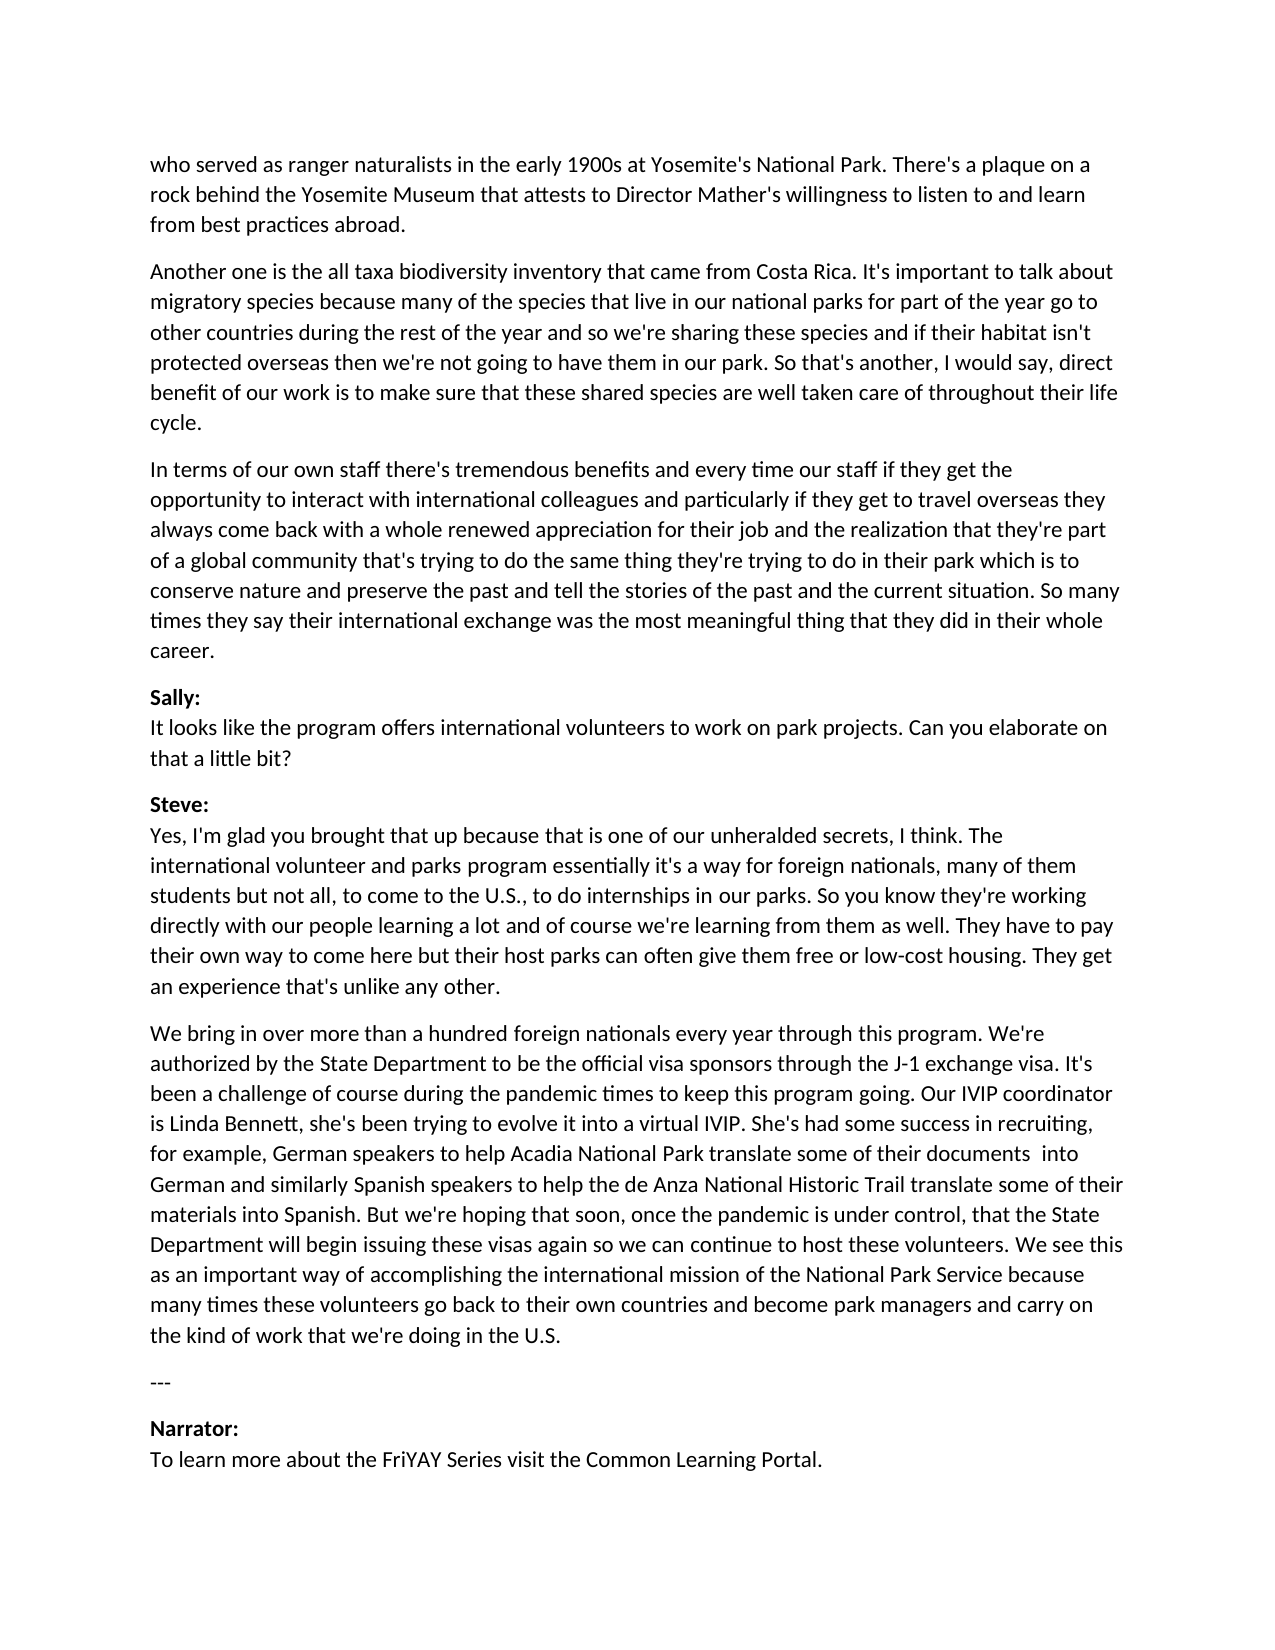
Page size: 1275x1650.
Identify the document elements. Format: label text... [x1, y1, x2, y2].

text --- [150, 1368, 1125, 1396]
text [150, 150, 1125, 238]
text Another one is the all taxa biodiversity inventory that came from Costa Rica. It's important to talk about migratory species because many of the species that live in our national parks for part of the year go to other countries during the rest of the year and so we're sharing these species and if their habitat isn't protected overseas then we're not going to have them in our park. So that's another, I would say, direct benefit of our work is to make sure that these shared species are well taken care of throughout their life cycle. [150, 257, 1125, 436]
text Steve: Yes, I'm glad you brought that up because that is one of our unheralded secrets, I think. The international volunteer and parks program essentially it's a way for foreign nationals, many of them students but not all, to come to the U.S., to do internships in our parks. So you know they're working directly with our people learning a lot and of course we're learning from them as well. They have to pay their own way to come here but their host parks can often give them free or low-cost housing. They get an experience that's unlike any other. [150, 791, 1125, 1000]
text Narrator: To learn more about the FriYAY Series visit the Common Learning Portal. [150, 1414, 1125, 1473]
text We bring in over more than a hundred foreign nationals every year through this program. We're authorized by the State Department to be the official visa sponsors through the J-1 exchange visa. It's been a challenge of course during the pandemic times to keep this program going. Our IVIP coordinator is Linda Bennett, she's been trying to evolve it into a virtual IVIP. She's had some success in recruiting, for example, German speakers to help Acadia National Park translate some of their documents into German and similarly Spanish speakers to help the de Anza National Historic Trail translate some of their materials into Spanish. But we're hoping that soon, once the pandemic is under control, that the State Department will begin issuing these visas again so we can continue to host these volunteers. We see this as an important way of accomplishing the international mission of the National Park Service because many times these volunteers go back to their own countries and become park managers and carry on the kind of work that we're doing in the U.S. [150, 1019, 1125, 1349]
text In terms of our own staff there's tremendous benefits and every time our staff if they get the opportunity to interact with international colleagues and particularly if they get to travel overseas they always come back with a whole renewed appreciation for their job and the realization that they're part of a global community that's trying to do the same thing they're trying to do in their park which is to conserve nature and preserve the past and tell the stories of the past and the current situation. So many times they say their international exchange was the most meaningful thing that they did in their whole career. [150, 455, 1125, 664]
text Sally: It looks like the program offers international volunteers to work on park projects. Can you elaborate on that a little bit? [150, 683, 1125, 772]
